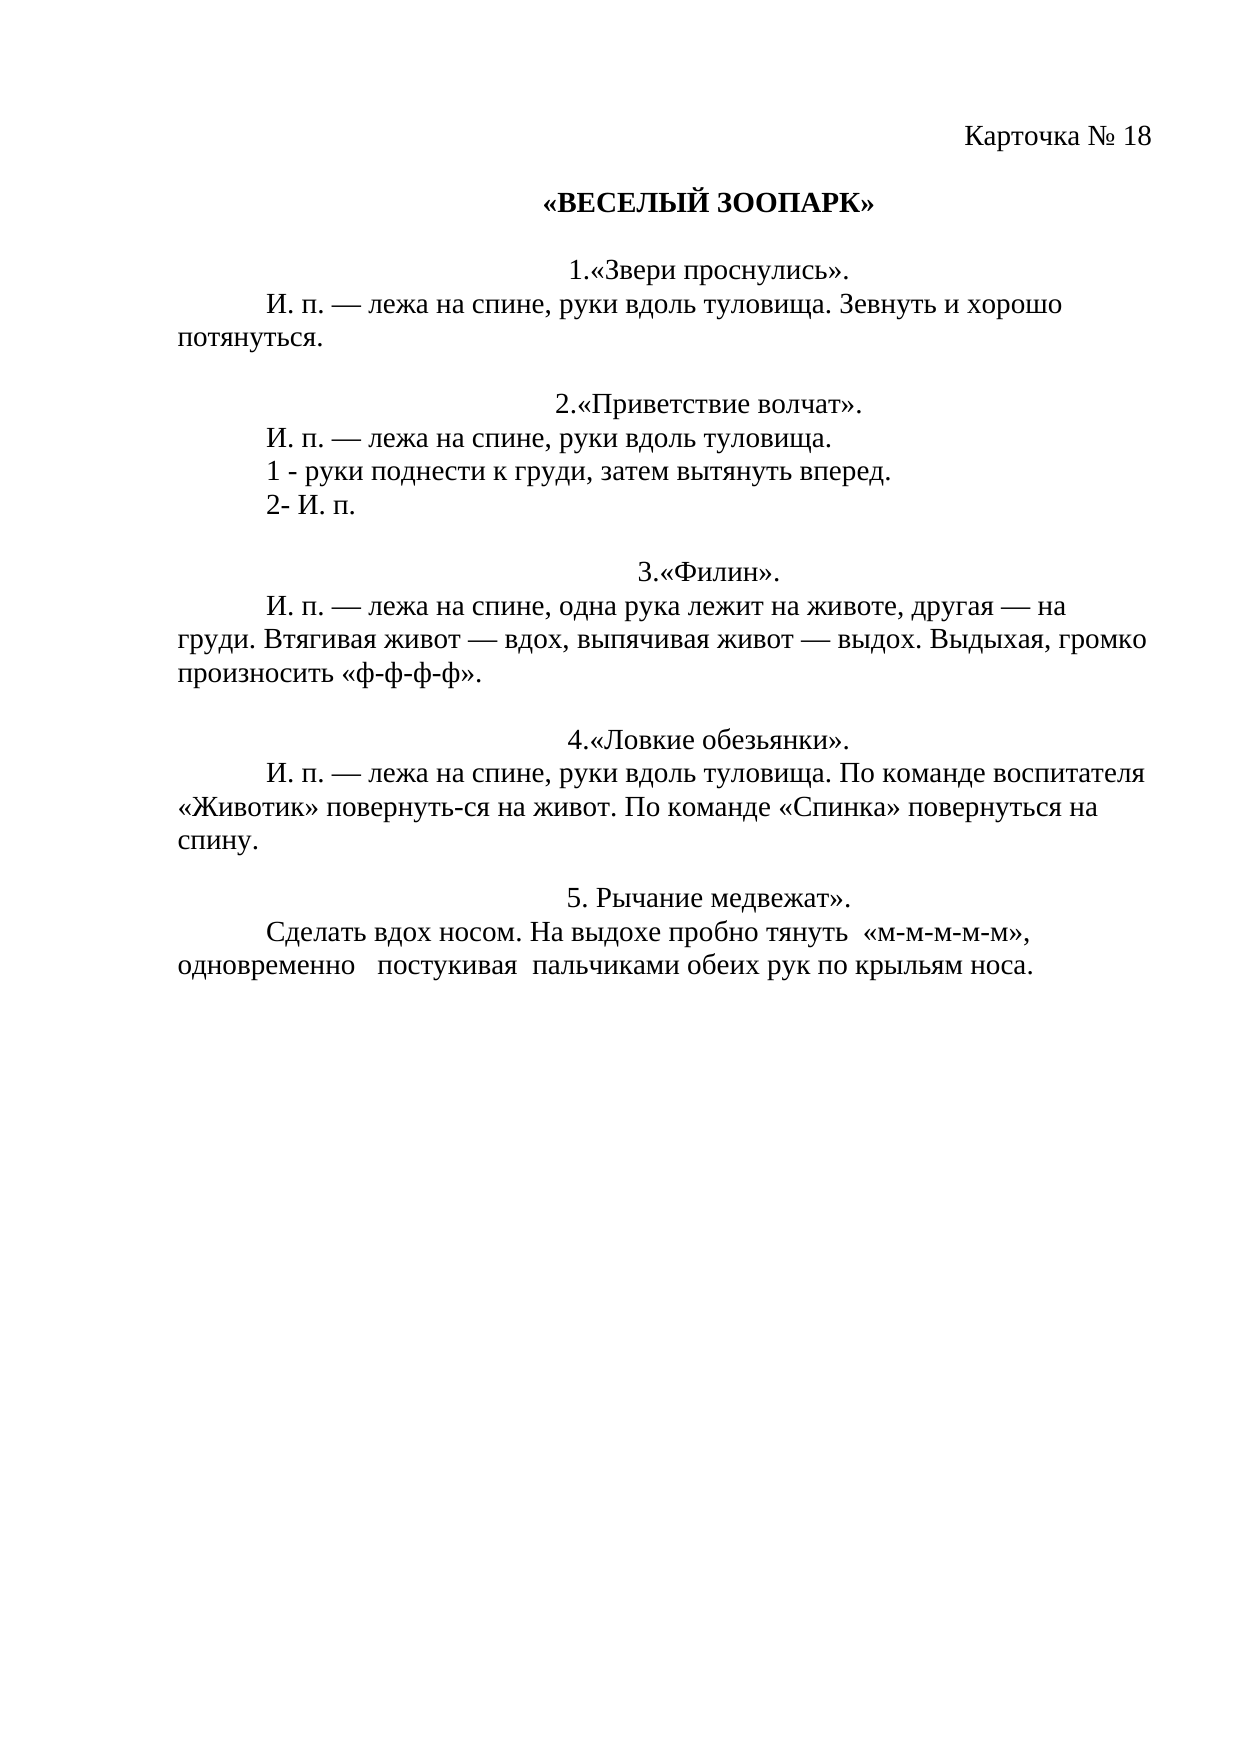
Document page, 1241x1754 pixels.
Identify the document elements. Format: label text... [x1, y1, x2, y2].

text 1 - руки поднести к груди, затем вытянуть вперед. [177, 453, 1152, 487]
text 5. Рычание медвежат». [177, 880, 1152, 914]
text И. п. — лежа на спине, руки вдоль туловища. По команде воспитателя «Животик» повернуть-ся на живот. По команде «Спинка» повернуться на спину. [177, 755, 1152, 856]
text 3.«Филин». [177, 554, 1152, 588]
text 4.«Ловкие обезьянки». [177, 722, 1152, 755]
text Карточка № 18 [177, 118, 1152, 152]
text И. п. — лежа на спине, одна рука лежит на животе, другая — на груди. Втягивая живот — вдох, выпячивая живот — выдох. Выдыхая, громко произносить «ф-ф-ф-ф». [177, 588, 1152, 688]
text «ВЕСЕЛЫЙ ЗООПАРК» [177, 185, 1152, 219]
text И. п. — лежа на спине, руки вдоль туловища. Зевнуть и хорошо потянуться. [177, 286, 1152, 353]
text 1.«Звери проснулись». [177, 252, 1152, 286]
text И. п. — лежа на спине, руки вдоль туловища. [177, 420, 1152, 453]
text 2- И. п. [177, 487, 1152, 521]
text Сделать вдох носом. На выдохе пробно тянуть «м-м-м-м-м», одновременно постукивая пальчиками обеих рук по крыльям носа. [177, 914, 1152, 981]
text 2.«Приветствие волчат». [177, 386, 1152, 420]
